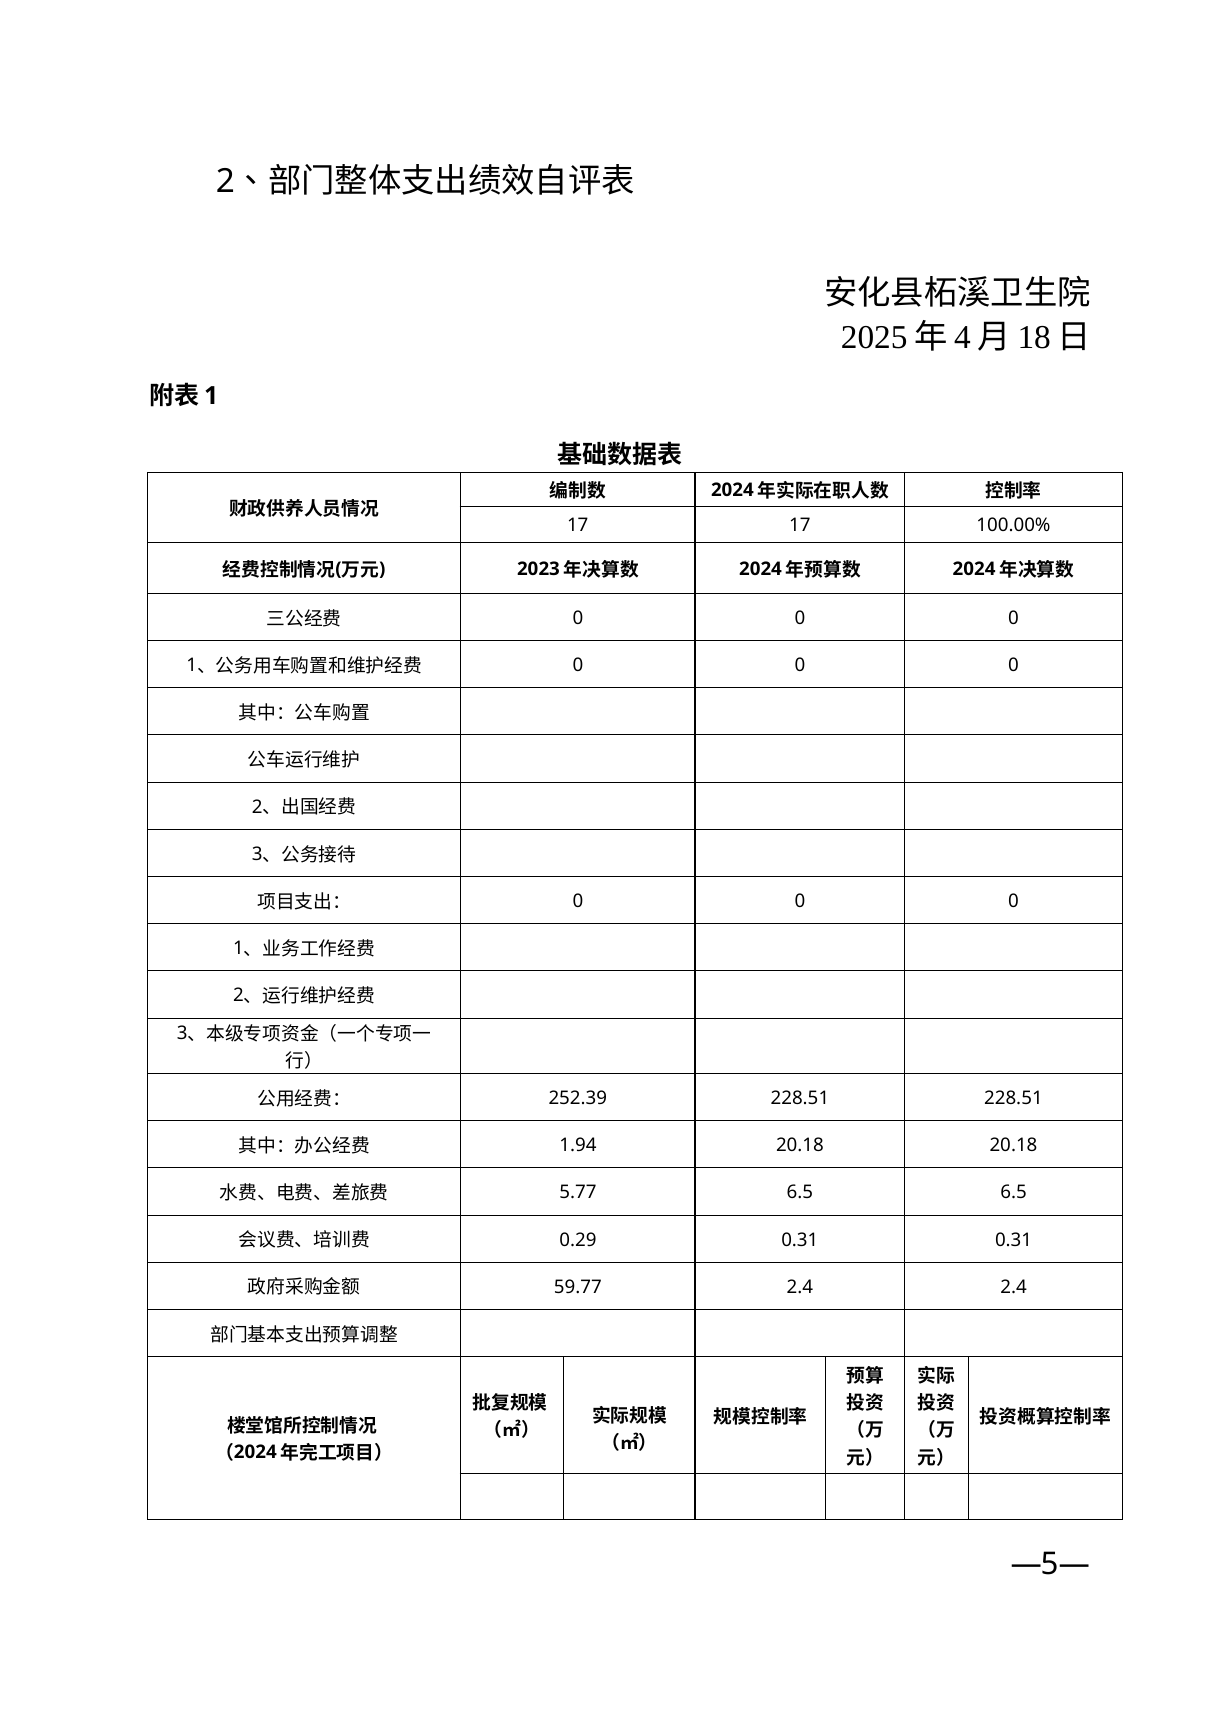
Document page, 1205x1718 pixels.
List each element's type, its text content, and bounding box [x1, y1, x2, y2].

table_cell [696, 1019, 904, 1073]
table_cell 228.51 [905, 1074, 1122, 1120]
table_cell [696, 971, 904, 1017]
table_cell 2.4 [696, 1263, 904, 1309]
table_cell 其中：公车购置 [148, 688, 460, 734]
table_cell 228.51 [696, 1074, 904, 1120]
table_cell 规模控制率 [696, 1357, 825, 1473]
table_cell 1、业务工作经费 [148, 924, 460, 970]
table_cell 三公经费 [148, 594, 460, 640]
text 附表1 [149, 376, 753, 412]
table_cell 0 [461, 877, 694, 923]
table_cell [905, 971, 1122, 1017]
table_cell 0.31 [905, 1216, 1122, 1262]
table_cell [969, 1474, 1122, 1518]
table_cell 0 [461, 641, 694, 687]
table_cell [696, 1474, 825, 1518]
table_cell 政府采购金额 [148, 1263, 460, 1309]
table_cell 6.5 [905, 1168, 1122, 1214]
table_cell [461, 1310, 694, 1356]
table_cell [905, 1019, 1122, 1073]
table_cell 会议费、培训费 [148, 1216, 460, 1262]
table_header 编制数 [461, 473, 694, 506]
table_cell 预算投资 （万元） [826, 1357, 904, 1473]
table_cell 20.18 [905, 1121, 1122, 1167]
table_cell 0 [696, 877, 904, 923]
table_cell 100.00% [905, 507, 1122, 542]
table_cell 0 [905, 594, 1122, 640]
table_cell 1、公务用车购置和维护经费 [148, 641, 460, 687]
table_cell [696, 783, 904, 829]
table_cell [696, 830, 904, 876]
table_header 2024年实际在职人数 [696, 473, 904, 506]
table_cell 批复规模 （㎡） [461, 1357, 563, 1473]
table_cell 20.18 [696, 1121, 904, 1167]
table_cell 2.4 [905, 1263, 1122, 1309]
table_cell [564, 1474, 694, 1518]
table_cell 项目支出： [148, 877, 460, 923]
table_cell 3、本级专项资金（一个专项一行） [148, 1019, 460, 1073]
table_cell 部门基本支出预算调整 [148, 1310, 460, 1356]
table_cell [905, 1310, 1122, 1356]
table_cell 水费、电费、差旅费 [148, 1168, 460, 1214]
table_cell [461, 971, 694, 1017]
table_cell 1.94 [461, 1121, 694, 1167]
table_cell [826, 1474, 904, 1518]
table_cell 0 [696, 594, 904, 640]
table_cell [461, 735, 694, 782]
table_cell 其中：办公经费 [148, 1121, 460, 1167]
table_cell [696, 924, 904, 970]
table_cell 楼堂馆所控制情况 （2024年完工项目） [148, 1357, 460, 1518]
table_cell 3、公务接待 [148, 830, 460, 876]
table_cell [696, 688, 904, 734]
table_cell 实际规模 （㎡） [564, 1357, 694, 1473]
table_cell 0 [461, 594, 694, 640]
table_cell [461, 783, 694, 829]
table_cell 经费控制情况(万元) [148, 543, 460, 593]
table_cell [461, 830, 694, 876]
table_cell 2023年决算数 [461, 543, 694, 593]
table_cell 公车运行维护 [148, 735, 460, 782]
table_cell [905, 688, 1122, 734]
table_cell 0.31 [696, 1216, 904, 1262]
table_cell 5.77 [461, 1168, 694, 1214]
table_header 财政供养人员情况 [148, 473, 460, 542]
text 基础数据表 [149, 430, 1090, 472]
table_header 控制率 [905, 473, 1122, 506]
table_cell [696, 735, 904, 782]
table_cell 0 [905, 877, 1122, 923]
table_cell 0 [905, 641, 1122, 687]
table_cell 投资概算控制率 [969, 1357, 1122, 1473]
table_cell [461, 688, 694, 734]
table_cell [905, 1474, 968, 1518]
table_cell 0 [696, 641, 904, 687]
table_cell [905, 735, 1122, 782]
text 安化县柘溪卫生院 [149, 255, 1090, 317]
table_cell 17 [696, 507, 904, 542]
table_cell [905, 924, 1122, 970]
table_cell 17 [461, 507, 694, 542]
table_cell 2、出国经费 [148, 783, 460, 829]
table_cell 实际投资 （万元） [905, 1357, 968, 1473]
list 部门整体支出绩效自评表 [149, 146, 1090, 204]
text 2025年4月18日 [193, 317, 1090, 356]
table_cell 2024年预算数 [696, 543, 904, 593]
table_cell 6.5 [696, 1168, 904, 1214]
table_cell [905, 830, 1122, 876]
table_cell [461, 1019, 694, 1073]
table_cell [696, 1310, 904, 1356]
table_cell 252.39 [461, 1074, 694, 1120]
table_cell 2、运行维护经费 [148, 971, 460, 1017]
table_cell 59.77 [461, 1263, 694, 1309]
table_cell [905, 783, 1122, 829]
table_cell 公用经费： [148, 1074, 460, 1120]
table_cell [461, 1474, 563, 1518]
table_cell [461, 924, 694, 970]
table_cell 0.29 [461, 1216, 694, 1262]
table_cell 2024年决算数 [905, 543, 1122, 593]
